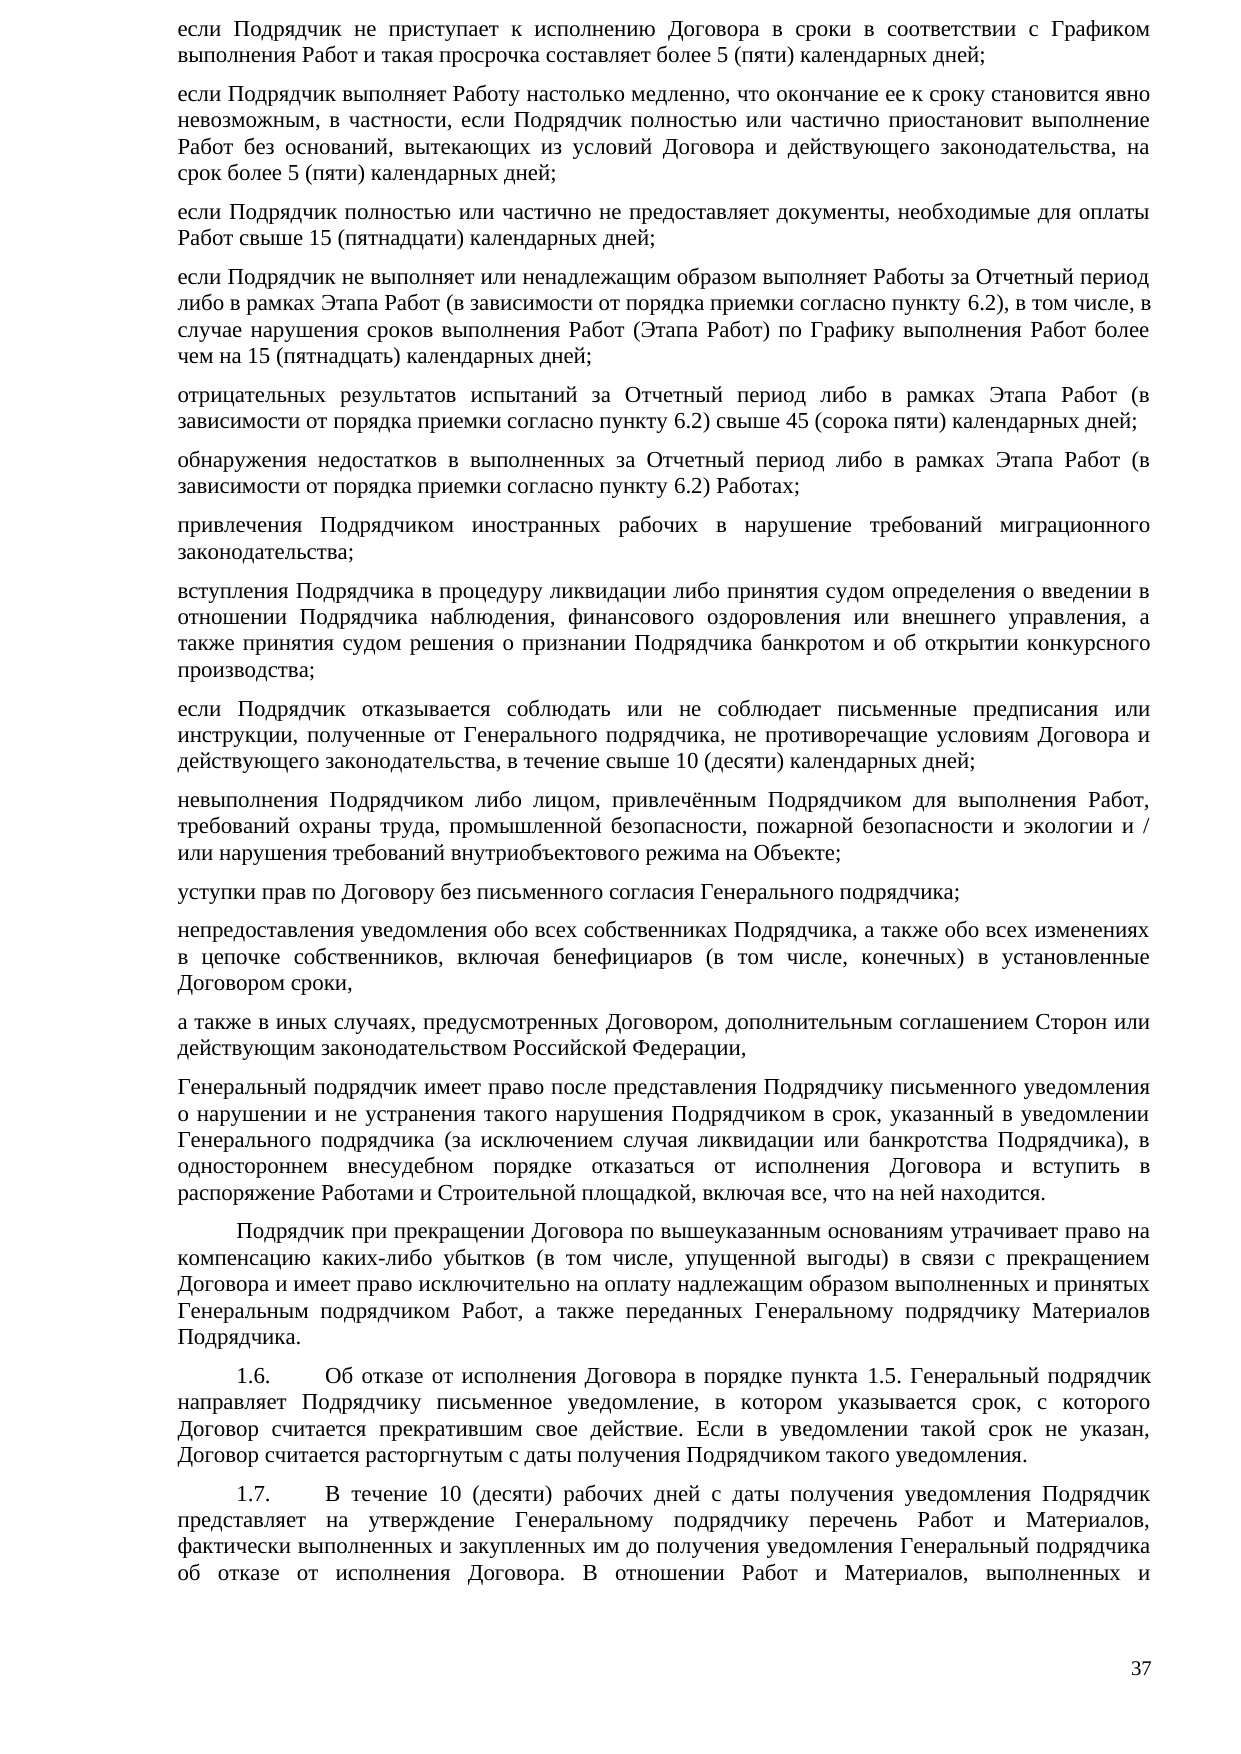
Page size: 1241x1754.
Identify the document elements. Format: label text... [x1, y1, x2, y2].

text если Подрядчик полностью или частично не предоставляет документы, необходимые для оплаты Работ свыше 15 (пятнадцати) календарных дней; [177, 198, 1152, 251]
text если Подрядчик отказывается соблюдать или не соблюдает письменные предписания или инструкции, полученные от Генерального подрядчика, не противоречащие условиям Договора и действующего законодательства, в течение свыше 10 (десяти) календарных дней; [177, 694, 1152, 774]
text если Подрядчик не выполняет или ненадлежащим образом выполняет Работы за Отчетный период либо в рамках Этапа Работ (в зависимости от порядка приемки согласно пункту 21.2), в том числе, в случае нарушения сроков выполнения Работ (Этапа Работ) по Графику выполнения Работ более чем на 15 (пятнадцать) календарных дней; [177, 263, 1152, 368]
text Об отказе от исполнения Договора в порядке пункта 30.5. Генеральный подрядчик направляет Подрядчику письменное уведомление, в котором указывается срок, с которого Договор считается прекратившим свое действие. Если в уведомлении такой срок не указан, Договор считается расторгнутым с даты получения Подрядчиком такого уведомления. [177, 1362, 1152, 1467]
list Подрядчик при прекращении Договора по вышеуказанным основаниям утрачивает право на компенсацию каких-либо убытков (в том числе, упущенной выгоды) в связи с прекращением Договора и имеет право исключительно на оплату надлежащим образом выполненных и принятых Генеральным подрядчиком Работ, а также переданных Генеральному подрядчику Материалов Подрядчика. [177, 1218, 1152, 1349]
text отрицательных результатов испытаний за Отчетный период либо в рамках Этапа Работ (в зависимости от порядка приемки согласно пункту 21.2) свыше 45 (сорока пяти) календарных дней; [177, 381, 1152, 434]
text а также в иных случаях, предусмотренных Договором, дополнительным соглашением Сторон или действующим законодательством Российской Федерации, [177, 1008, 1152, 1061]
text уступки прав по Договору без письменного согласия Генерального подрядчика; [177, 878, 1152, 904]
text привлечения Подрядчиком иностранных рабочих в нарушение требований миграционного законодательства; [177, 511, 1152, 564]
text вступления Подрядчика в процедуру ликвидации либо принятия судом определения о введении в отношении Подрядчика наблюдения, финансового оздоровления или внешнего управления, а также принятия судом решения о признании Подрядчика банкротом и об открытии конкурсного производства; [177, 577, 1152, 682]
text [177, 1480, 1152, 1585]
text если Подрядчик не приступает к исполнению Договора в сроки в соответствии с Графиком выполнения Работ и такая просрочка составляет более 5 (пяти) календарных дней; [177, 15, 1152, 67]
text непредоставления уведомления обо всех собственниках Подрядчика, а также обо всех изменениях в цепочке собственников, включая бенефициаров (в том числе, конечных) в установленные Договором сроки, [177, 917, 1152, 996]
text если Подрядчик выполняет Работу настолько медленно, что окончание ее к сроку становится явно невозможным, в частности, если Подрядчик полностью или частично приостановит выполнение Работ без оснований, вытекающих из условий Договора и действующего законодательства, на срок более 5 (пяти) календарных дней; [177, 80, 1152, 185]
text невыполнения Подрядчиком либо лицом, привлечённым Подрядчиком для выполнения Работ, требований охраны труда, промышленной безопасности, пожарной безопасности и экологии и / или нарушения требований внутриобъектового режима на Объекте; [177, 786, 1152, 865]
text обнаружения недостатков в выполненных за Отчетный период либо в рамках Этапа Работ (в зависимости от порядка приемки согласно пункту 21.2) Работах; [177, 446, 1152, 499]
list Генеральный подрядчик имеет право после представления Подрядчику письменного уведомления о нарушении и не устранения такого нарушения Подрядчиком в срок, указанный в уведомлении Генерального подрядчика (за исключением случая ликвидации или банкротства Подрядчика), в одностороннем внесудебном порядке отказаться от исполнения Договора и вступить в распоряжение Работами и Строительной площадкой, включая все, что на ней находится. [177, 1073, 1152, 1205]
